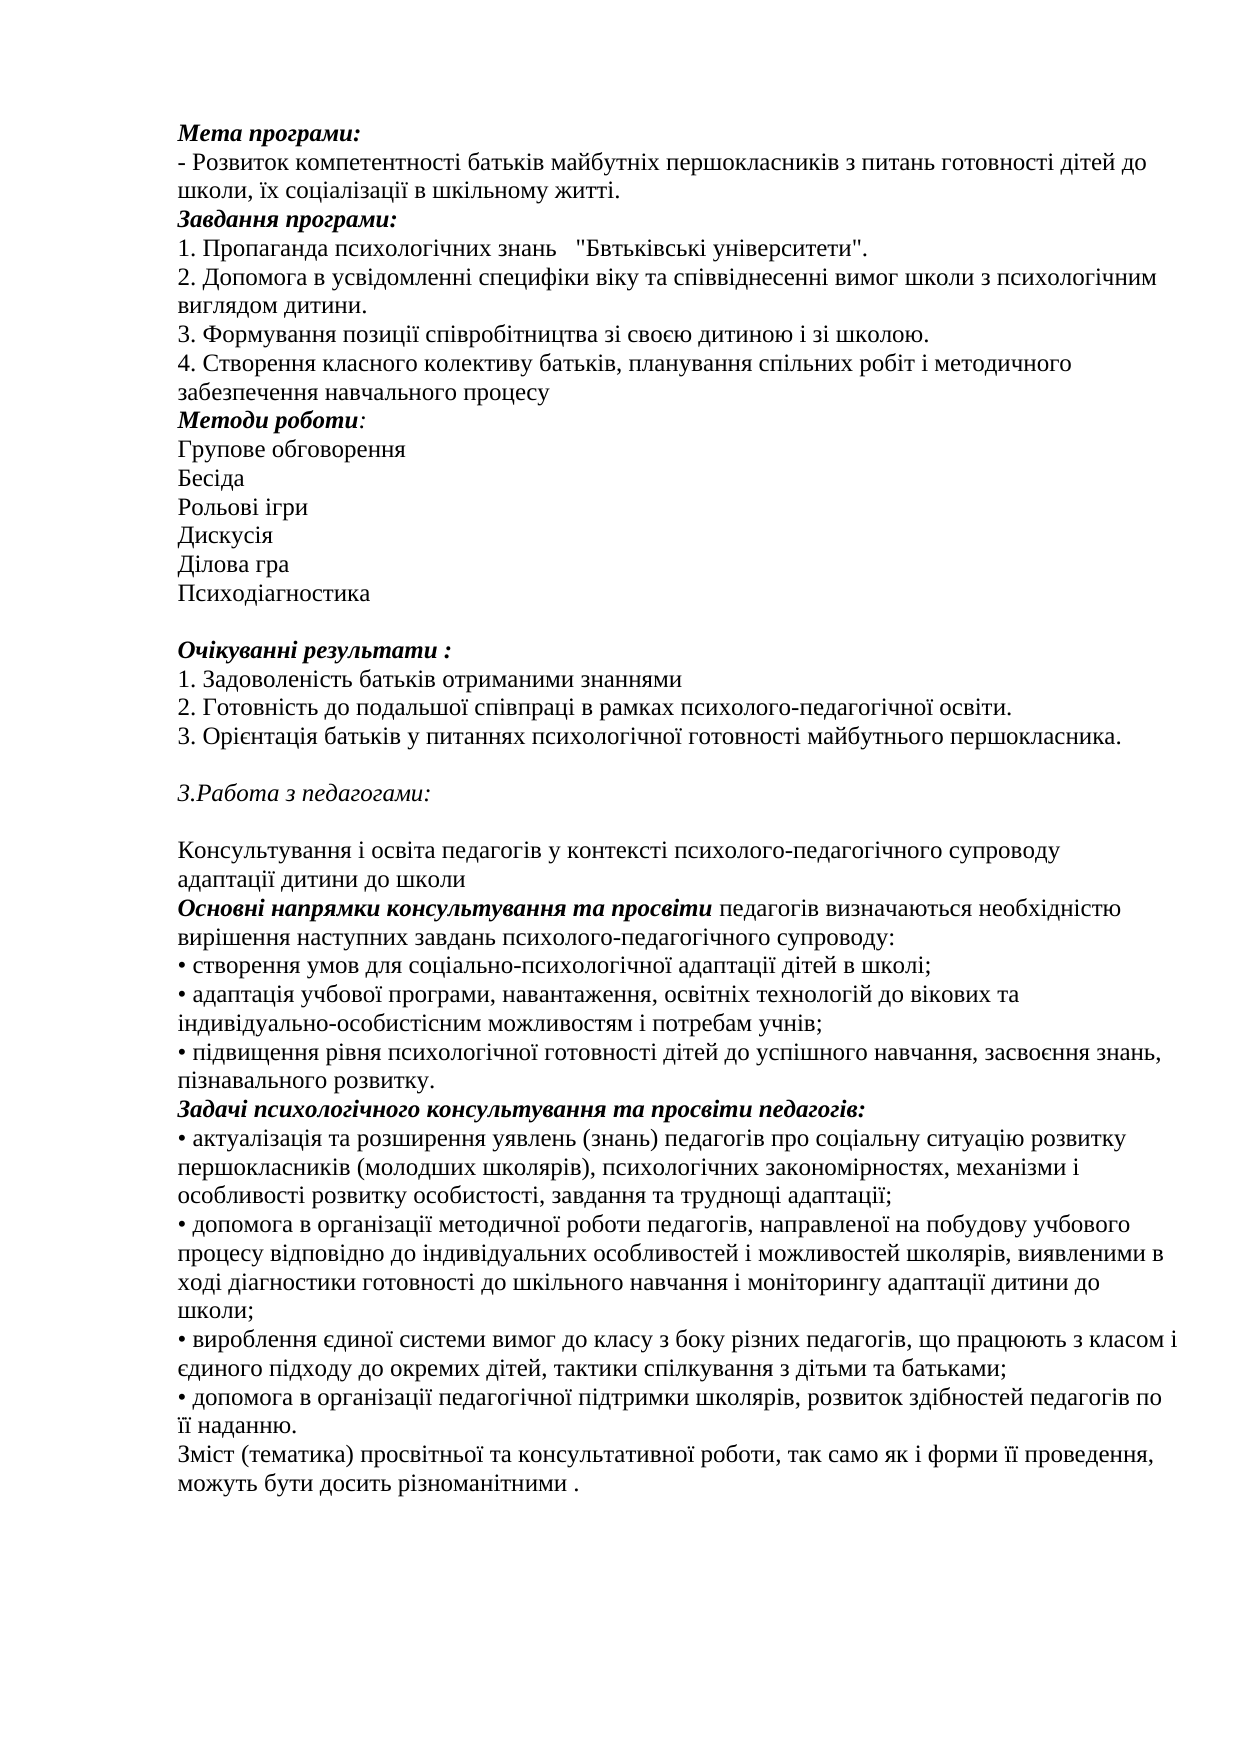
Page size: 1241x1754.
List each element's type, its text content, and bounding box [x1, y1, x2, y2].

text Мета програми: - Розвиток компетентності батьків майбутніх першокласників з питань готовності дітей до школи, їх соціалізації в шкільному житті. Завдання програми: 1. Пропаганда психологічних знань "Бвтьківські університети". 2. Допомога в усвідомленні специфіки віку та співвіднесенні вимог школи з психологічним виглядом дитини. 3. Формування позиції співробітництва зі своєю дитиною і зі школою. 4. Створення класного колективу батьків, планування спільних робіт і методичного забезпечення навчального процесу Методи роботи: Групове обговорення Бесіда Рольові ігри Дискусія Ділова гра Психодіагностика [177, 118, 1181, 635]
text Консультування і освіта педагогів у контексті психолого-педагогічного супроводу адаптації дитини до школи Основні напрямки консультування та просвіти педагогів визначаються необхідністю вирішення наступних завдань психолого-педагогічного супроводу: • створення умов для соціально-психологічної адаптації дітей в школі; • адаптація учбової програми, навантаження, освітніх технологій до вікових та індивідуально-особистісним можливостям і потребам учнів; • підвищення рівня психологічної готовності дітей до успішного навчання, засвоєння знань, пізнавального розвитку. Задачі психологічного консультування та просвіти педагогів: • актуалізація та розширення уявлень (знань) педагогів про соціальну ситуацію розвитку першокласників (молодших школярів), психологічних закономірностях, механізми і особливості розвитку особистості, завдання та труднощі адаптації; • допомога в організації методичної роботи педагогів, направленої на побудову учбового процесу відповідно до індивідуальних особливостей і можливостей школярів, виявленими в ході діагностики готовності до шкільного навчання і моніторингу адаптації дитини до школи; • вироблення єдиної системи вимог до класу з боку різних педагогів, що працюють з класом і єдиного підходу до окремих дітей, тактики спілкування з дітьми та батьками; • допомога в організації педагогічної підтримки школярів, розвиток здібностей педагогів по її наданню. Зміст (тематика) просвітньої та консультативної роботи, так само як і форми її проведення, можуть бути досить різноманітними . [177, 835, 1181, 1525]
text Очікуванні результати : 1. Задоволеність батьків отриманими знаннями 2. Готовність до подальшої співпраці в рамках психолого-педагогічної освіти. 3. Орієнтація батьків у питаннях психологічної готовності майбутнього першокласника. [177, 635, 1181, 778]
text 3.Работа з педагогами: [177, 778, 1181, 807]
